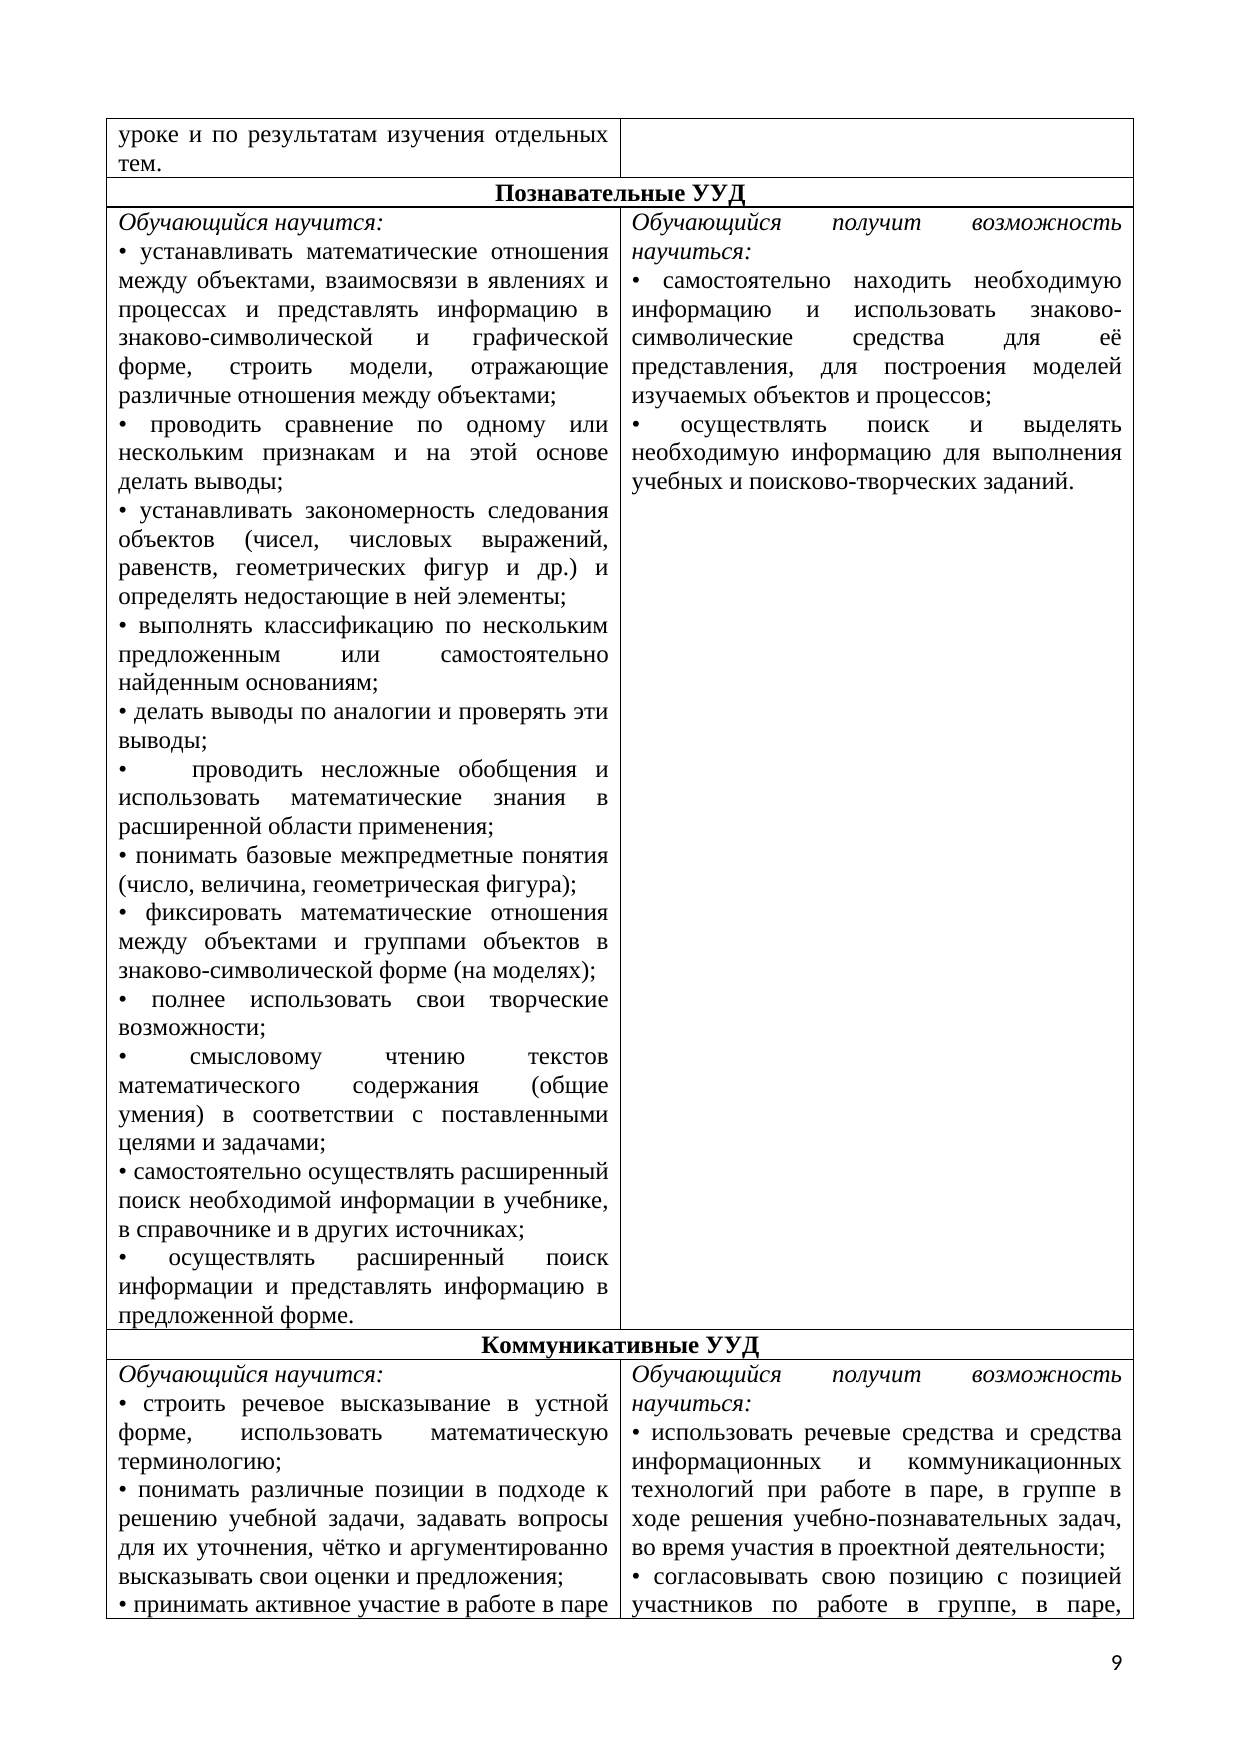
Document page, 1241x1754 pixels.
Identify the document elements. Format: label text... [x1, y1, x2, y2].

table_cell Обучающийся получит возможность научиться: • самостоятельно находить необходимую информацию и использовать знаково-символические средства для её представления, для построения моделей изучаемых объектов и процессов; • осуществлять поиск и выделять необходимую информацию для выполнения учебных и поисково-творческих заданий. [621, 208, 1133, 1329]
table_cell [107, 119, 620, 177]
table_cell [621, 119, 1133, 177]
table_cell Коммуникативные УУД [107, 1330, 1133, 1358]
table_cell Обучающийся научится: • устанавливать математические отношения между объектами, взаимосвязи в явлениях и процессах и представлять информацию в знаково-символической и графической форме, строить модели, отражающие различные отношения между объектами; • проводить сравнение по одному или нескольким признакам и на этой основе делать выводы; • устанавливать закономерность следования объектов (чисел, числовых выражений, равенств, геометрических фигур и др.) и определять недостающие в ней элементы; • выполнять классификацию по нескольким предложенным или самостоятельно найденным основаниям; • делать выводы по аналогии и проверять эти выводы; • проводить несложные обобщения и использовать математические знания в расширенной области применения; • понимать базовые межпредметные понятия (число, величина, геометрическая фигура); • фиксировать математические отношения между объектами и группами объектов в знаково-символической форме (на моделях); • полнее использовать свои творческие возможности; • смысловому чтению текстов математического содержания (общие умения) в соответствии с поставленными целями и задачами; • самостоятельно осуществлять расширенный поиск необходимой информации в учебнике, в справочнике и в других источниках; • осуществлять расширенный поиск информации и представлять информацию в предложенной форме. [107, 208, 620, 1329]
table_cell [107, 1360, 620, 1618]
table_cell Познавательные УУД [107, 178, 1133, 206]
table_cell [621, 1360, 1133, 1618]
